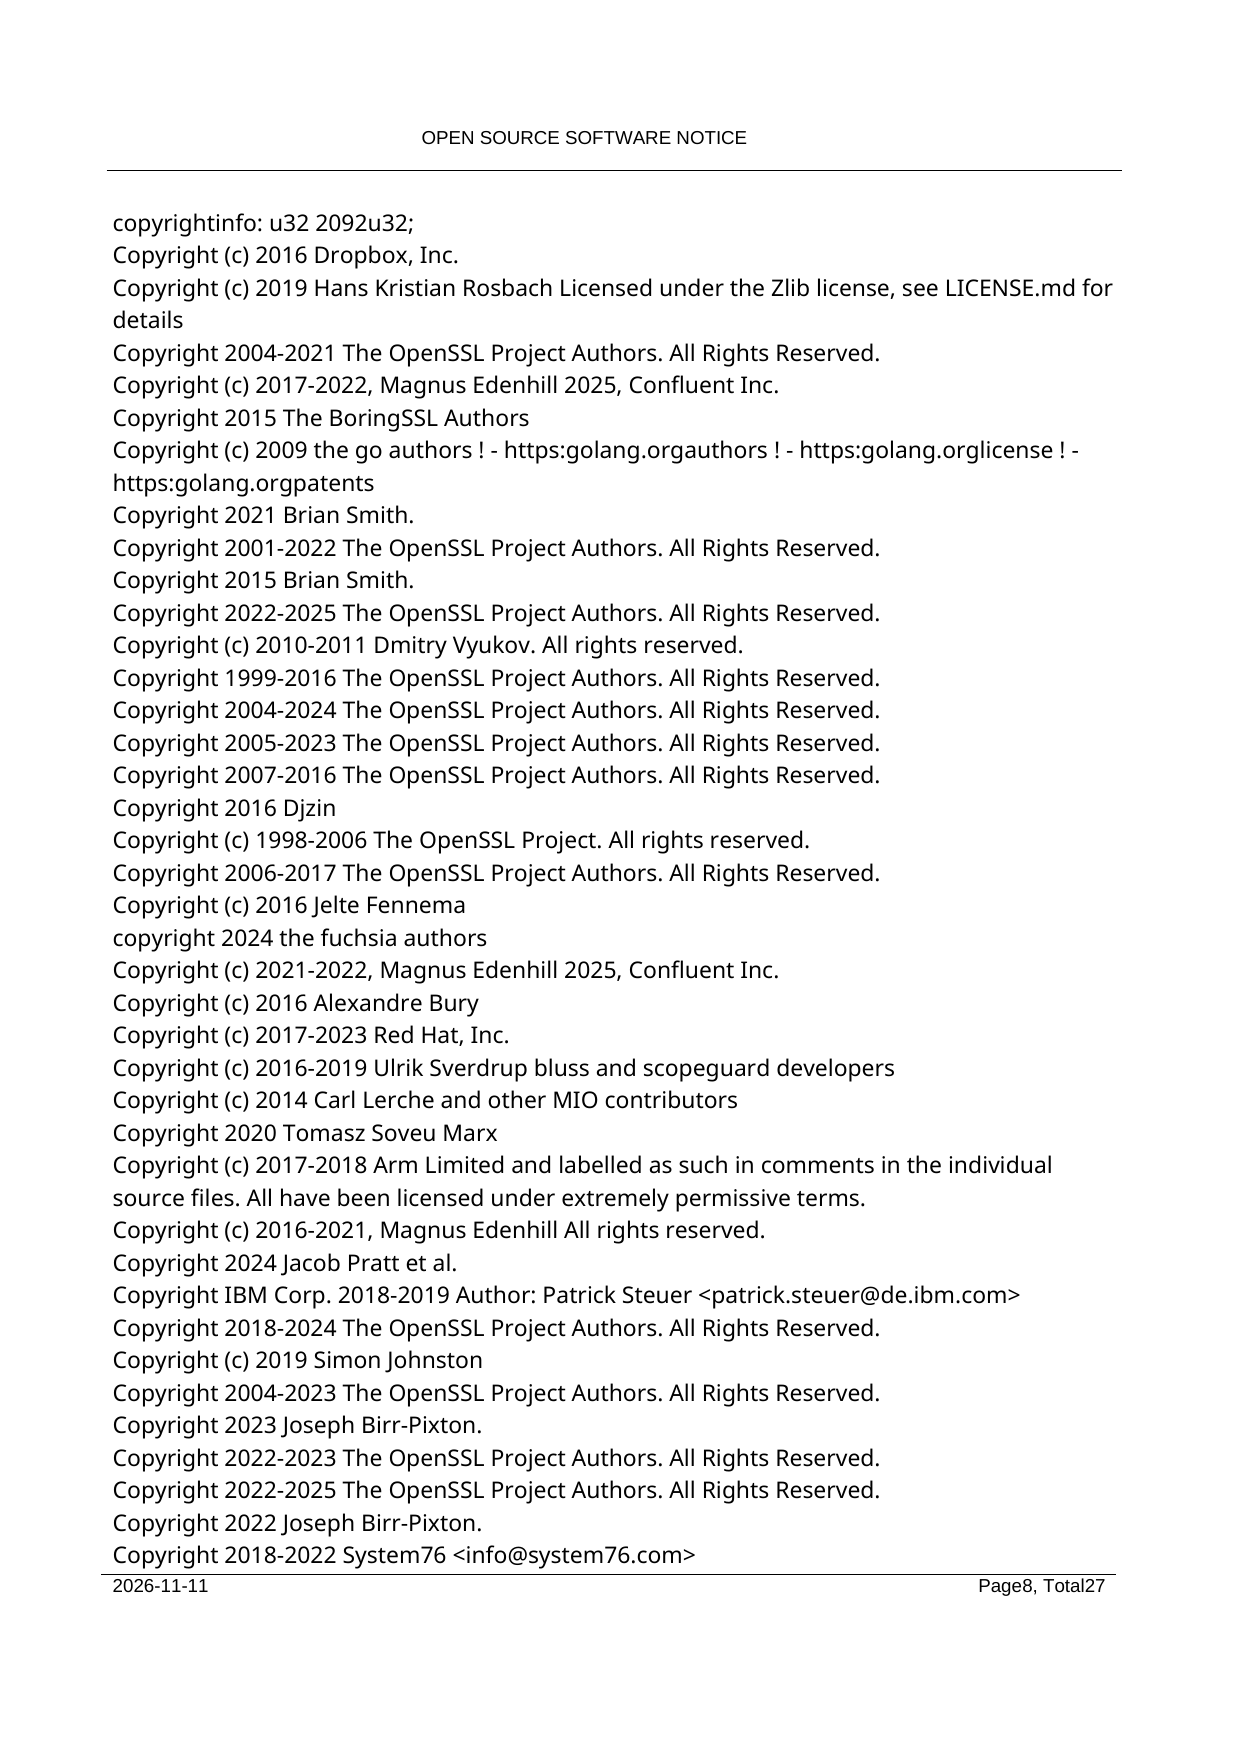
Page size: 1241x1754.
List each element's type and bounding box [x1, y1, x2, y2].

text [112, 206, 1128, 1571]
